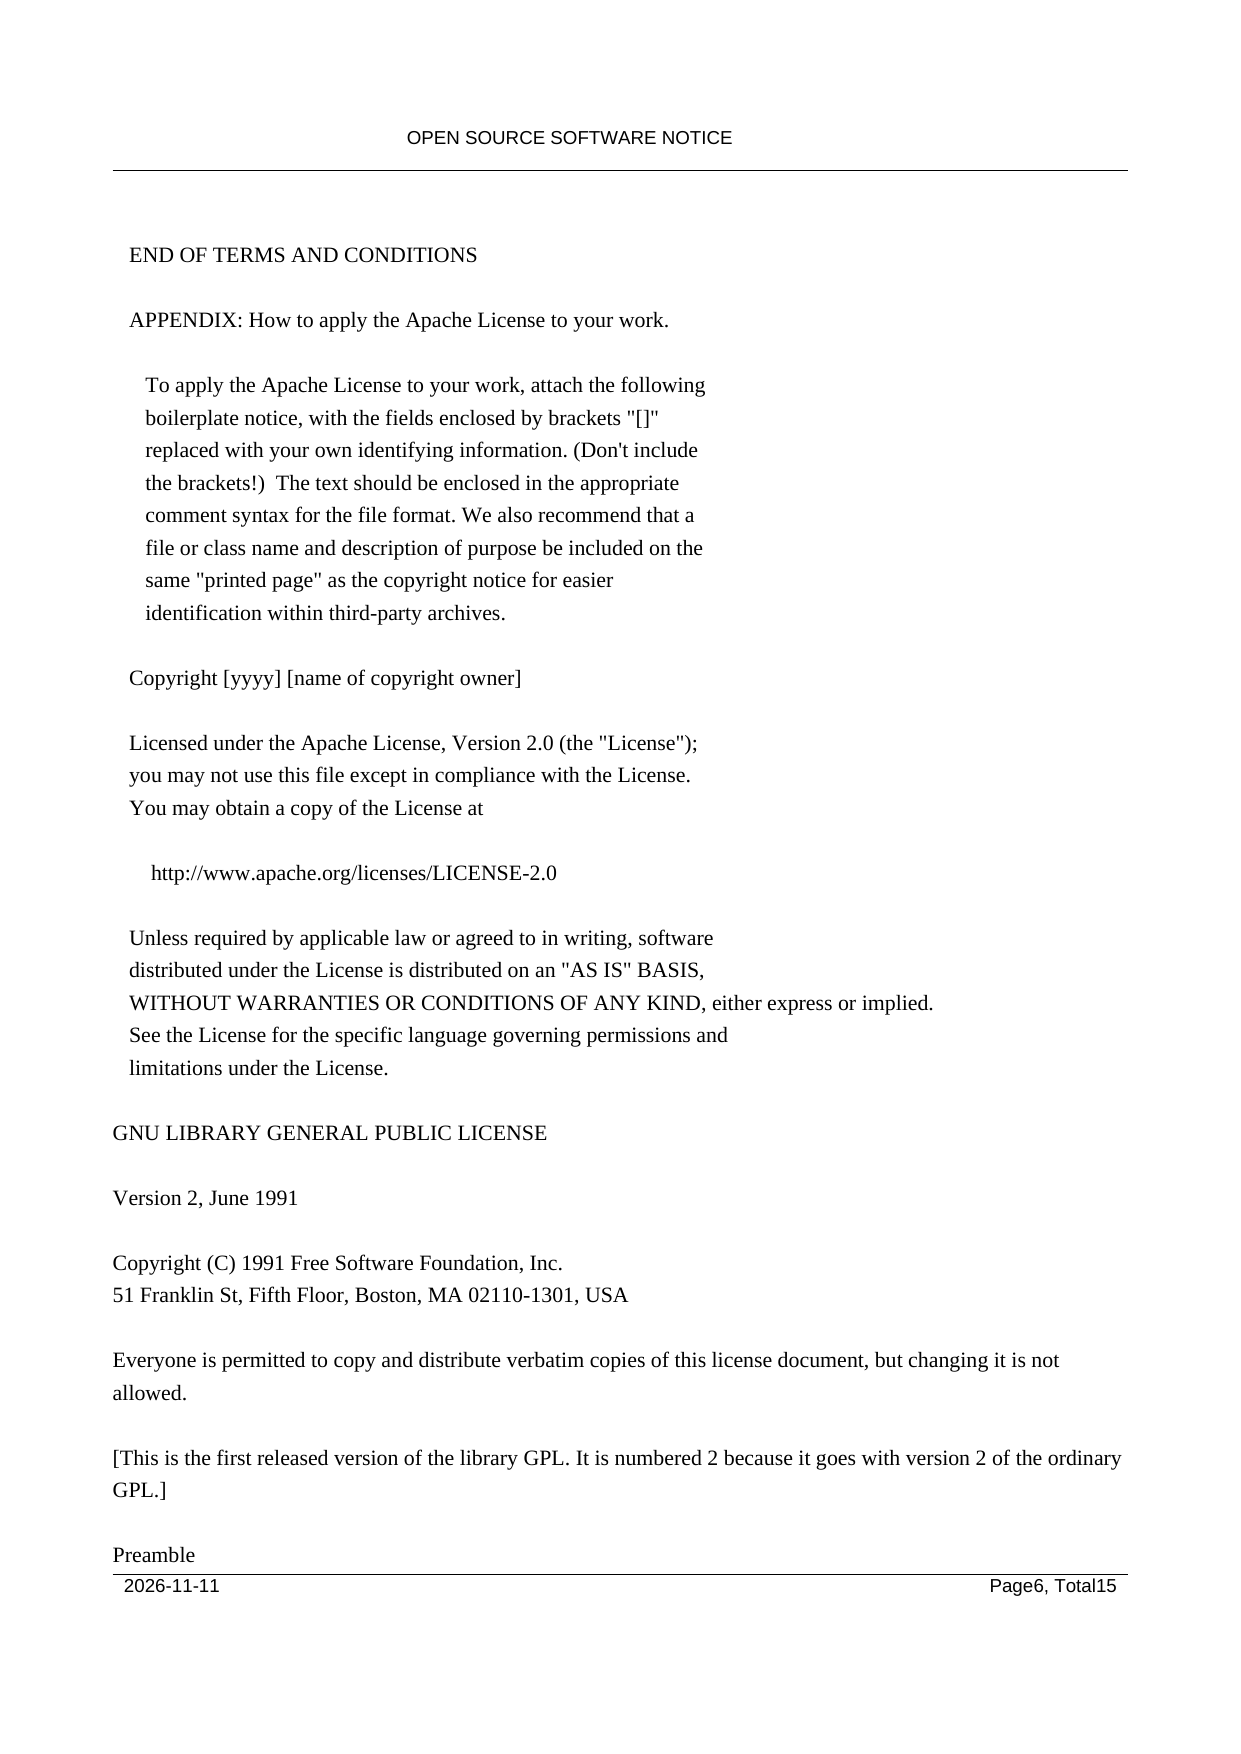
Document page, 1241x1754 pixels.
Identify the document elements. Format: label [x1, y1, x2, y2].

text [112, 206, 1128, 1571]
